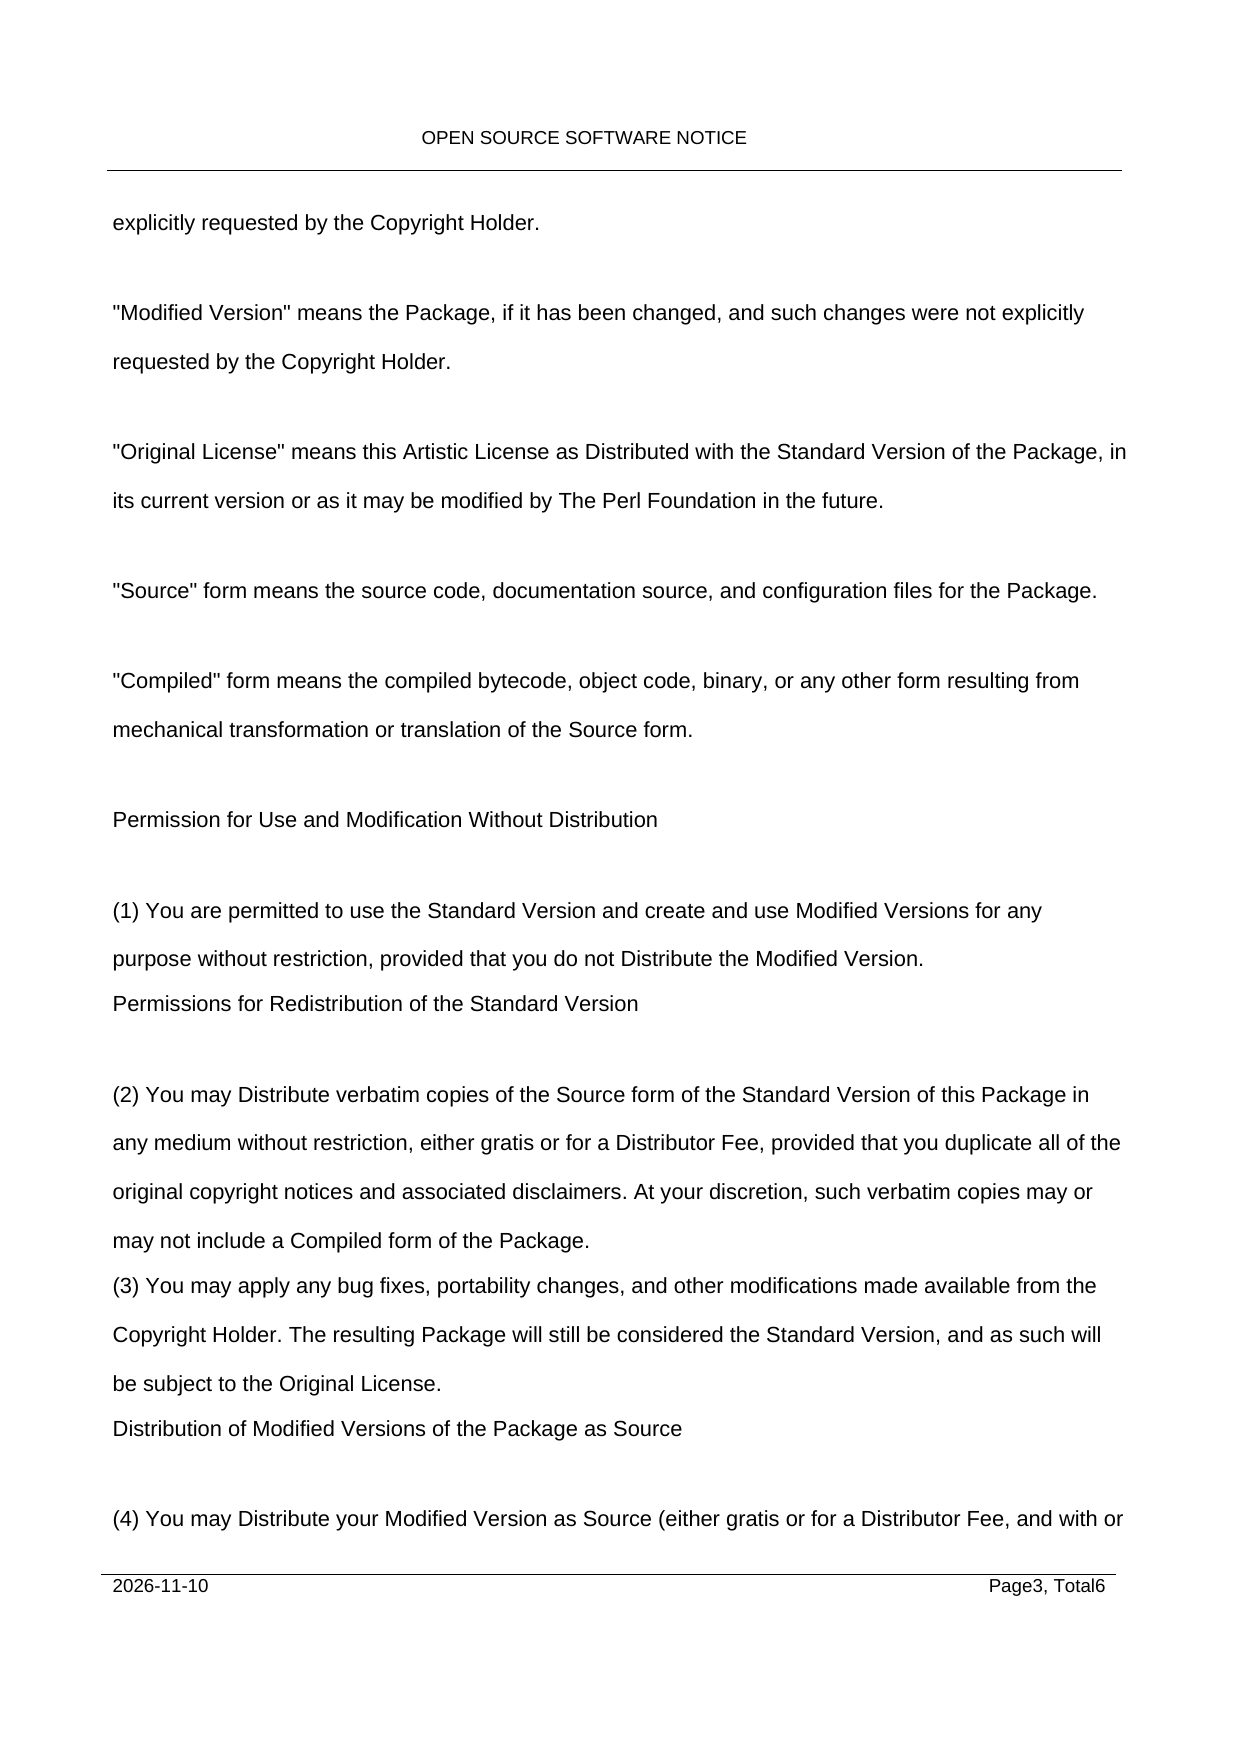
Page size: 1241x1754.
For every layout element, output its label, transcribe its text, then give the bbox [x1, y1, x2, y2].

text (1) You are permitted to use the Standard Version and create and use Modified Versions for any purpose without restriction, provided that you do not Distribute the Modified Version. [112, 894, 1128, 975]
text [112, 206, 1128, 239]
text (2) You may Distribute verbatim copies of the Source form of the Standard Version of this Package in any medium without restriction, either gratis or for a Distributor Fee, provided that you duplicate all of the original copyright notices and associated disclaimers. At your discretion, such verbatim copies may or may not include a Compiled form of the Package. [112, 1078, 1128, 1257]
text (3) You may apply any bug fixes, portability changes, and other modifications made available from the Copyright Holder. The resulting Package will still be considered the Standard Version, and as such will be subject to the Original License. [112, 1269, 1128, 1399]
text "Compiled" form means the compiled bytecode, object code, binary, or any other form resulting from mechanical transformation or translation of the Source form. [112, 665, 1128, 746]
text Permissions for Redistribution of the Standard Version [112, 988, 1128, 1020]
text Permission for Use and Modification Without Distribution [112, 804, 1128, 836]
text "Original License" means this Artistic License as Distributed with the Standard Version of the Package, in its current version or as it may be modified by The Perl Foundation in the future. [112, 436, 1128, 517]
text Distribution of Modified Versions of the Package as Source [112, 1412, 1128, 1444]
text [112, 1502, 1128, 1534]
text "Source" form means the source code, documentation source, and configuration files for the Package. [112, 574, 1128, 607]
text "Modified Version" means the Package, if it has been changed, and such changes were not explicitly requested by the Copyright Holder. [112, 297, 1128, 378]
